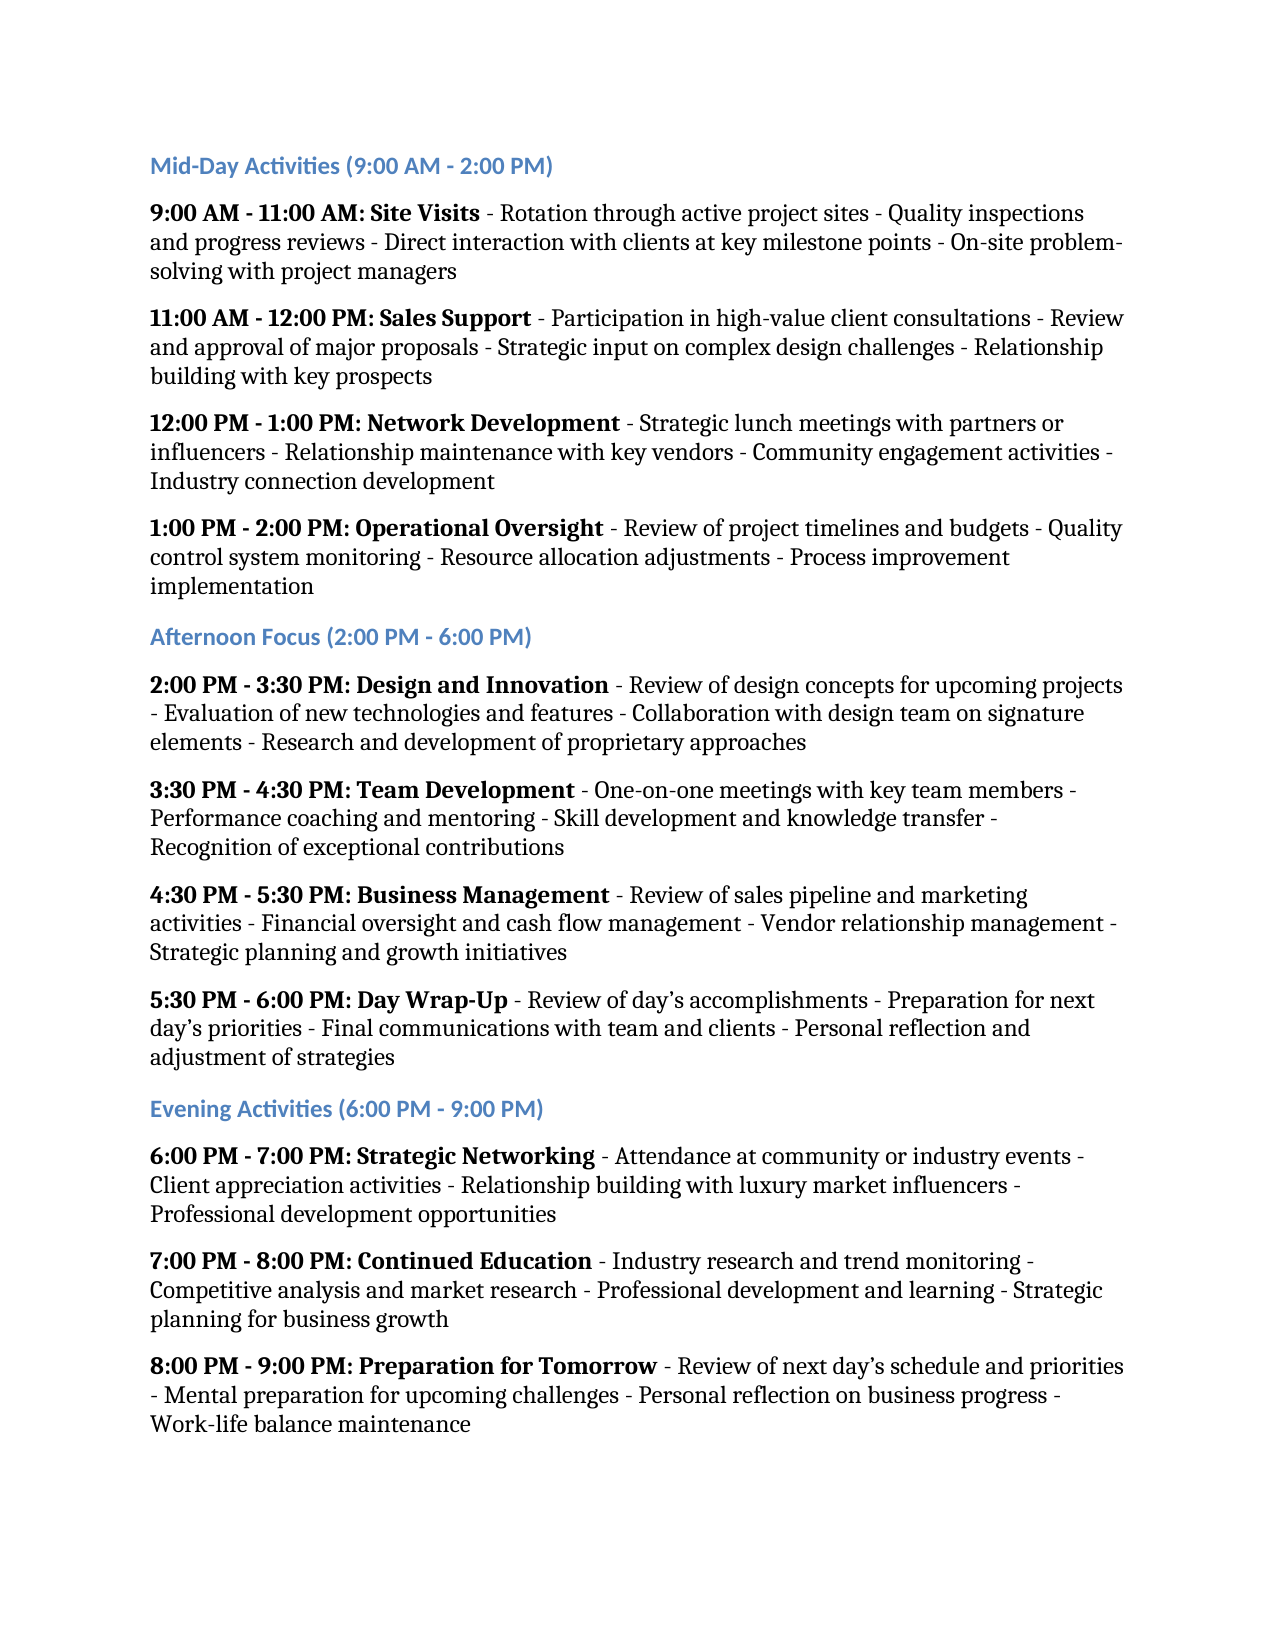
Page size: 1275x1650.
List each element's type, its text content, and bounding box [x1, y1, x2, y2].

text 9:00 AM - 11:00 AM: Site Visits - Rotation through active project sites - Quality inspections and progress reviews - Direct interaction with clients at key milestone points - On-site problem-solving with project managers [150, 199, 1125, 286]
text 5:30 PM - 6:00 PM: Day Wrap-Up - Review of day’s accomplishments - Preparation for next day’s priorities - Final communications with team and clients - Personal reflection and adjustment of strategies [150, 986, 1125, 1072]
text 1:00 PM - 2:00 PM: Operational Oversight - Review of project timelines and budgets - Quality control system monitoring - Resource allocation adjustments - Process improvement implementation [150, 514, 1125, 601]
text 11:00 AM - 12:00 PM: Sales Support - Participation in high-value client consultations - Review and approval of major proposals - Strategic input on complex design challenges - Relationship building with key prospects [150, 304, 1125, 391]
text 4:30 PM - 5:30 PM: Business Management - Review of sales pipeline and marketing activities - Financial oversight and cash flow management - Vendor relationship management - Strategic planning and growth initiatives [150, 881, 1125, 967]
subtitle Afternoon Focus (2:00 PM - 6:00 PM) [150, 621, 1125, 652]
subtitle Mid-Day Activities (9:00 AM - 2:00 PM) [150, 150, 1125, 181]
text 8:00 PM - 9:00 PM: Preparation for Tomorrow - Review of next day’s schedule and priorities - Mental preparation for upcoming challenges - Personal reflection on business progress - Work-life balance maintenance [150, 1352, 1125, 1438]
text 6:00 PM - 7:00 PM: Strategic Networking - Attendance at community or industry events - Client appreciation activities - Relationship building with luxury market influencers - Professional development opportunities [150, 1142, 1125, 1228]
text 3:30 PM - 4:30 PM: Team Development - One-on-one meetings with key team members - Performance coaching and mentoring - Skill development and knowledge transfer - Recognition of exceptional contributions [150, 776, 1125, 862]
text 2:00 PM - 3:30 PM: Design and Innovation - Review of design concepts for upcoming projects - Evaluation of new technologies and features - Collaboration with design team on signature elements - Research and development of proprietary approaches [150, 671, 1125, 757]
subtitle Evening Activities (6:00 PM - 9:00 PM) [150, 1093, 1125, 1123]
text 12:00 PM - 1:00 PM: Network Development - Strategic lunch meetings with partners or influencers - Relationship maintenance with key vendors - Community engagement activities - Industry connection development [150, 409, 1125, 496]
text 7:00 PM - 8:00 PM: Continued Education - Industry research and trend monitoring - Competitive analysis and market research - Professional development and learning - Strategic planning for business growth [150, 1247, 1125, 1333]
